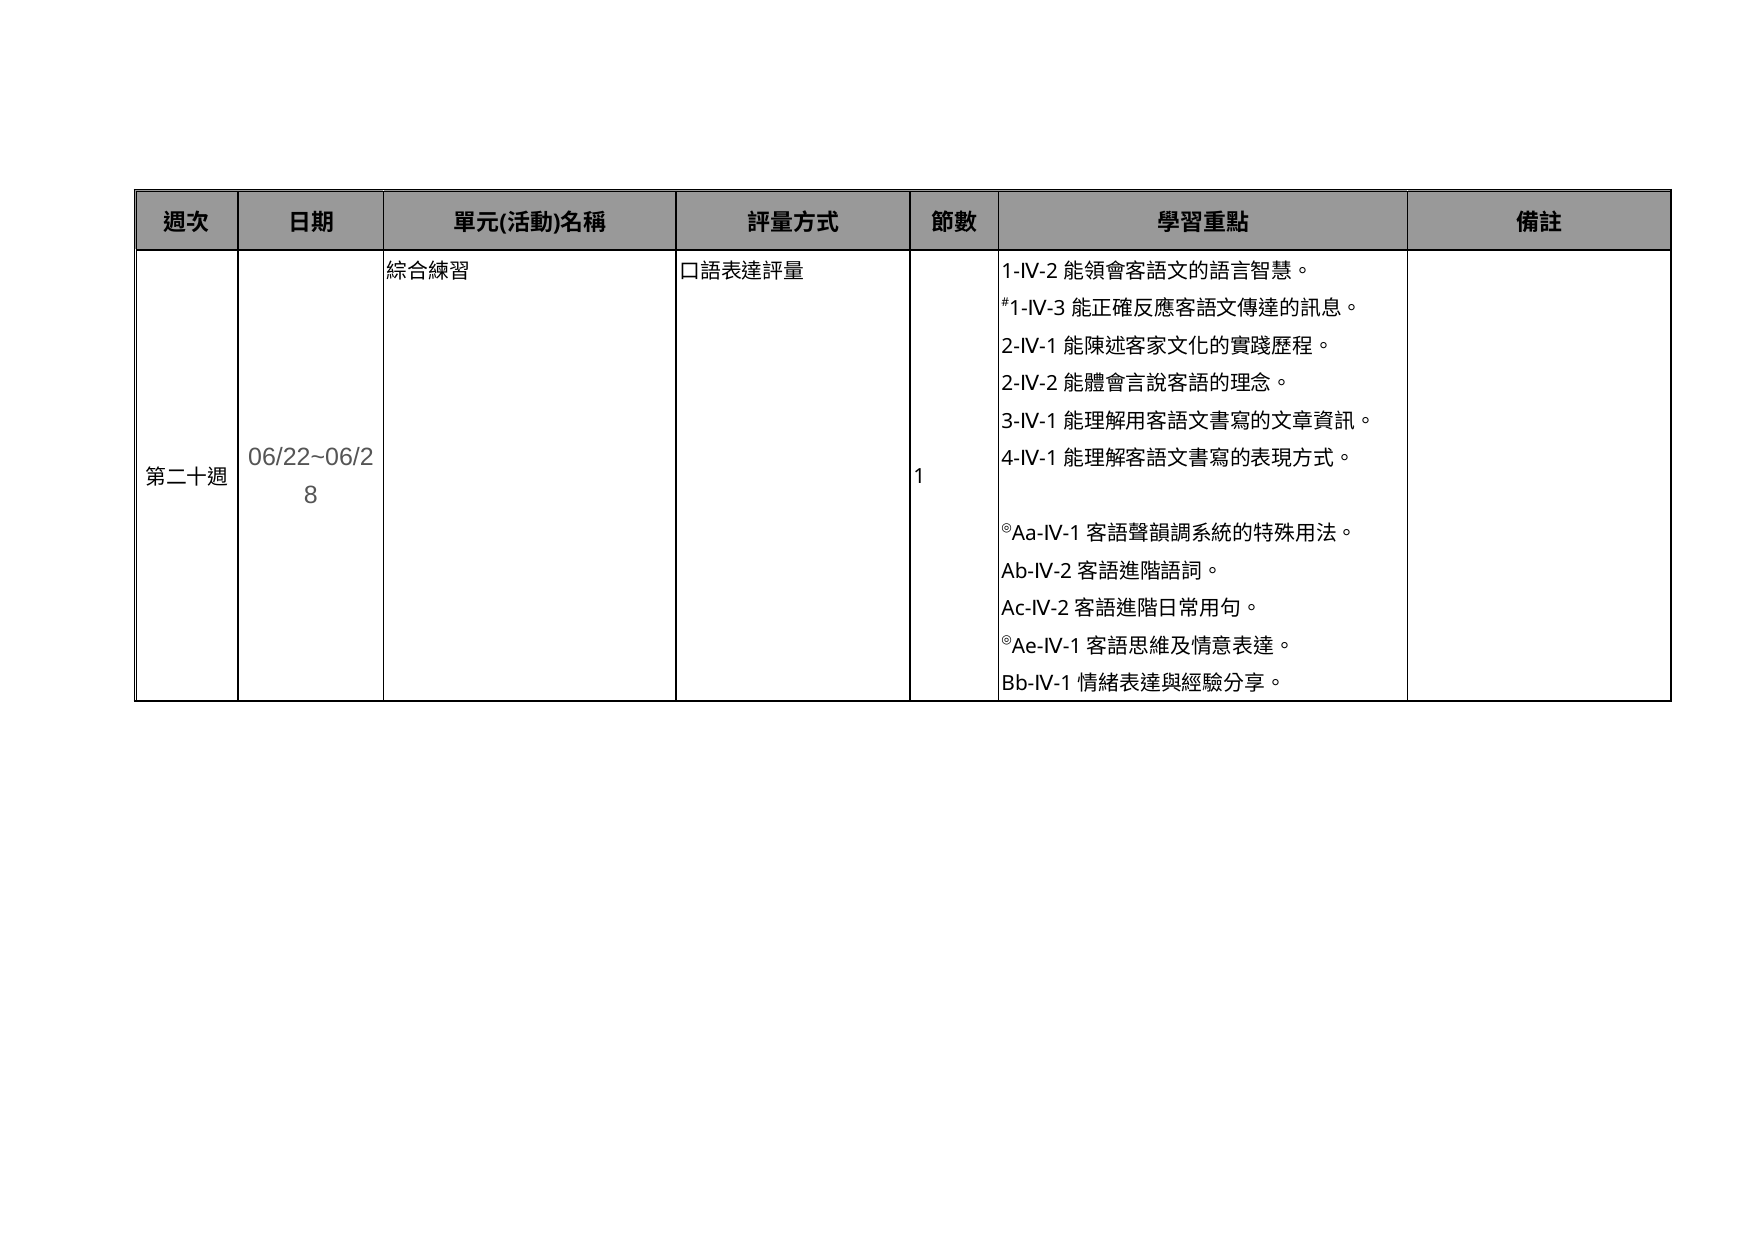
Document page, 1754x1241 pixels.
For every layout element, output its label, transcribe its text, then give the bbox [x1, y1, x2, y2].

table_cell 1-Ⅳ-2 能領會客語文的語言智慧。 #1-Ⅳ-3 能正確反應客語文傳達的訊息。 2-Ⅳ-1 能陳述客家文化的實踐歷程。 2-Ⅳ-2 能體會言說客語的理念。 3-Ⅳ-1 能理解用客語文書寫的文章資訊。 4-Ⅳ-1 能理解客語文書寫的表現方式。 ◎Aa-Ⅳ-1 客語聲韻調系統的特殊用法。 Ab-Ⅳ-2 客語進階語詞。 Ac-Ⅳ-2 客語進階日常用句。 ◎Ae-Ⅳ-1 客語思維及情意表達。 Bb-Ⅳ-1 情緒表達與經驗分享。 [999, 251, 1407, 700]
table_cell 06/22~06/28 [239, 251, 383, 700]
table_header 評量方式 [677, 192, 909, 249]
table_header 學習重點 [999, 192, 1407, 249]
table_cell 第二十週 [137, 251, 237, 700]
table_cell 口語表達評量 [677, 251, 909, 700]
table_header 週次 [137, 192, 237, 249]
table_cell 綜合練習 [384, 251, 675, 700]
table_cell [1408, 251, 1670, 700]
table_cell 1 [911, 251, 998, 700]
table_header 日期 [239, 192, 383, 249]
table_header 節數 [911, 192, 998, 249]
table_header 單元(活動)名稱 [384, 192, 675, 249]
table_header 備註 [1408, 192, 1670, 249]
